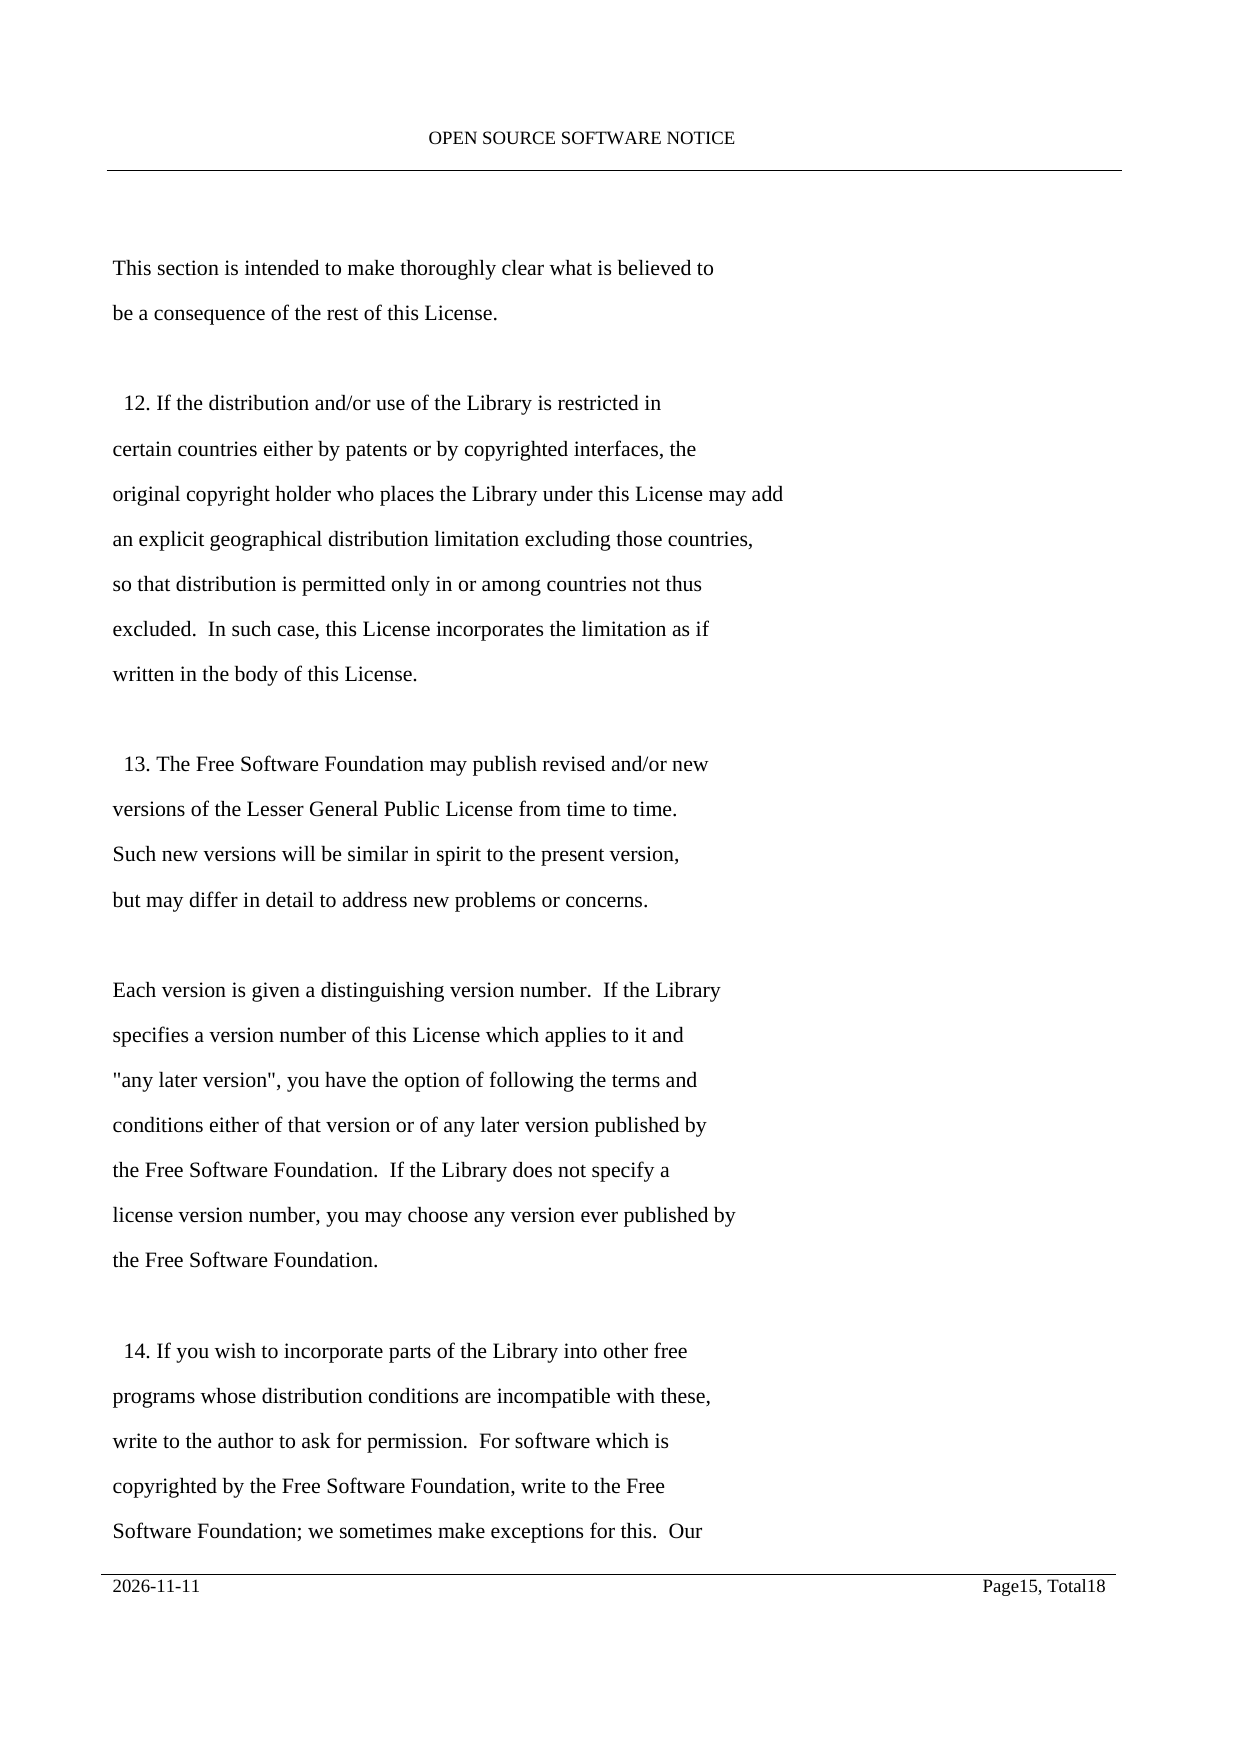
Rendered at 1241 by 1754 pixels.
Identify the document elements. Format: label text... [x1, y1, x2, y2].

text certain countries either by patents or by copyrighted interfaces, the [112, 432, 1128, 464]
text specifies a version number of this License which applies to it and [112, 1018, 1128, 1051]
text written in the body of this License. [112, 657, 1128, 690]
text "any later version", you have the option of following the terms and [112, 1063, 1128, 1096]
text This section is intended to make thoroughly clear what is believed to [112, 251, 1128, 284]
text versions of the Lesser General Public License from time to time. [112, 793, 1128, 825]
text but may differ in detail to address new problems or concerns. [112, 883, 1128, 915]
text conditions either of that version or of any later version published by [112, 1108, 1128, 1141]
text the Free Software Foundation. If the Library does not specify a [112, 1153, 1128, 1186]
text the Free Software Foundation. [112, 1244, 1128, 1276]
text copyrighted by the Free Software Foundation, write to the Free [112, 1469, 1128, 1502]
text 12. If the distribution and/or use of the Library is restricted in [112, 387, 1128, 419]
text so that distribution is permitted only in or among countries not thus [112, 567, 1128, 600]
text Such new versions will be similar in spirit to the present version, [112, 838, 1128, 870]
text 14. If you wish to incorporate parts of the Library into other free [112, 1334, 1128, 1366]
text original copyright holder who places the Library under this License may add [112, 477, 1128, 509]
text license version number, you may choose any version ever published by [112, 1199, 1128, 1231]
text an explicit geographical distribution limitation excluding those countries, [112, 522, 1128, 554]
text 13. The Free Software Foundation may publish revised and/or new [112, 748, 1128, 780]
text excluded. In such case, this License incorporates the limitation as if [112, 612, 1128, 645]
text Software Foundation; we sometimes make exceptions for this. Our [112, 1514, 1128, 1547]
text be a consequence of the rest of this License. [112, 297, 1128, 329]
text write to the author to ask for permission. For software which is [112, 1424, 1128, 1457]
text programs whose distribution conditions are incompatible with these, [112, 1379, 1128, 1412]
text Each version is given a distinguishing version number. If the Library [112, 973, 1128, 1006]
